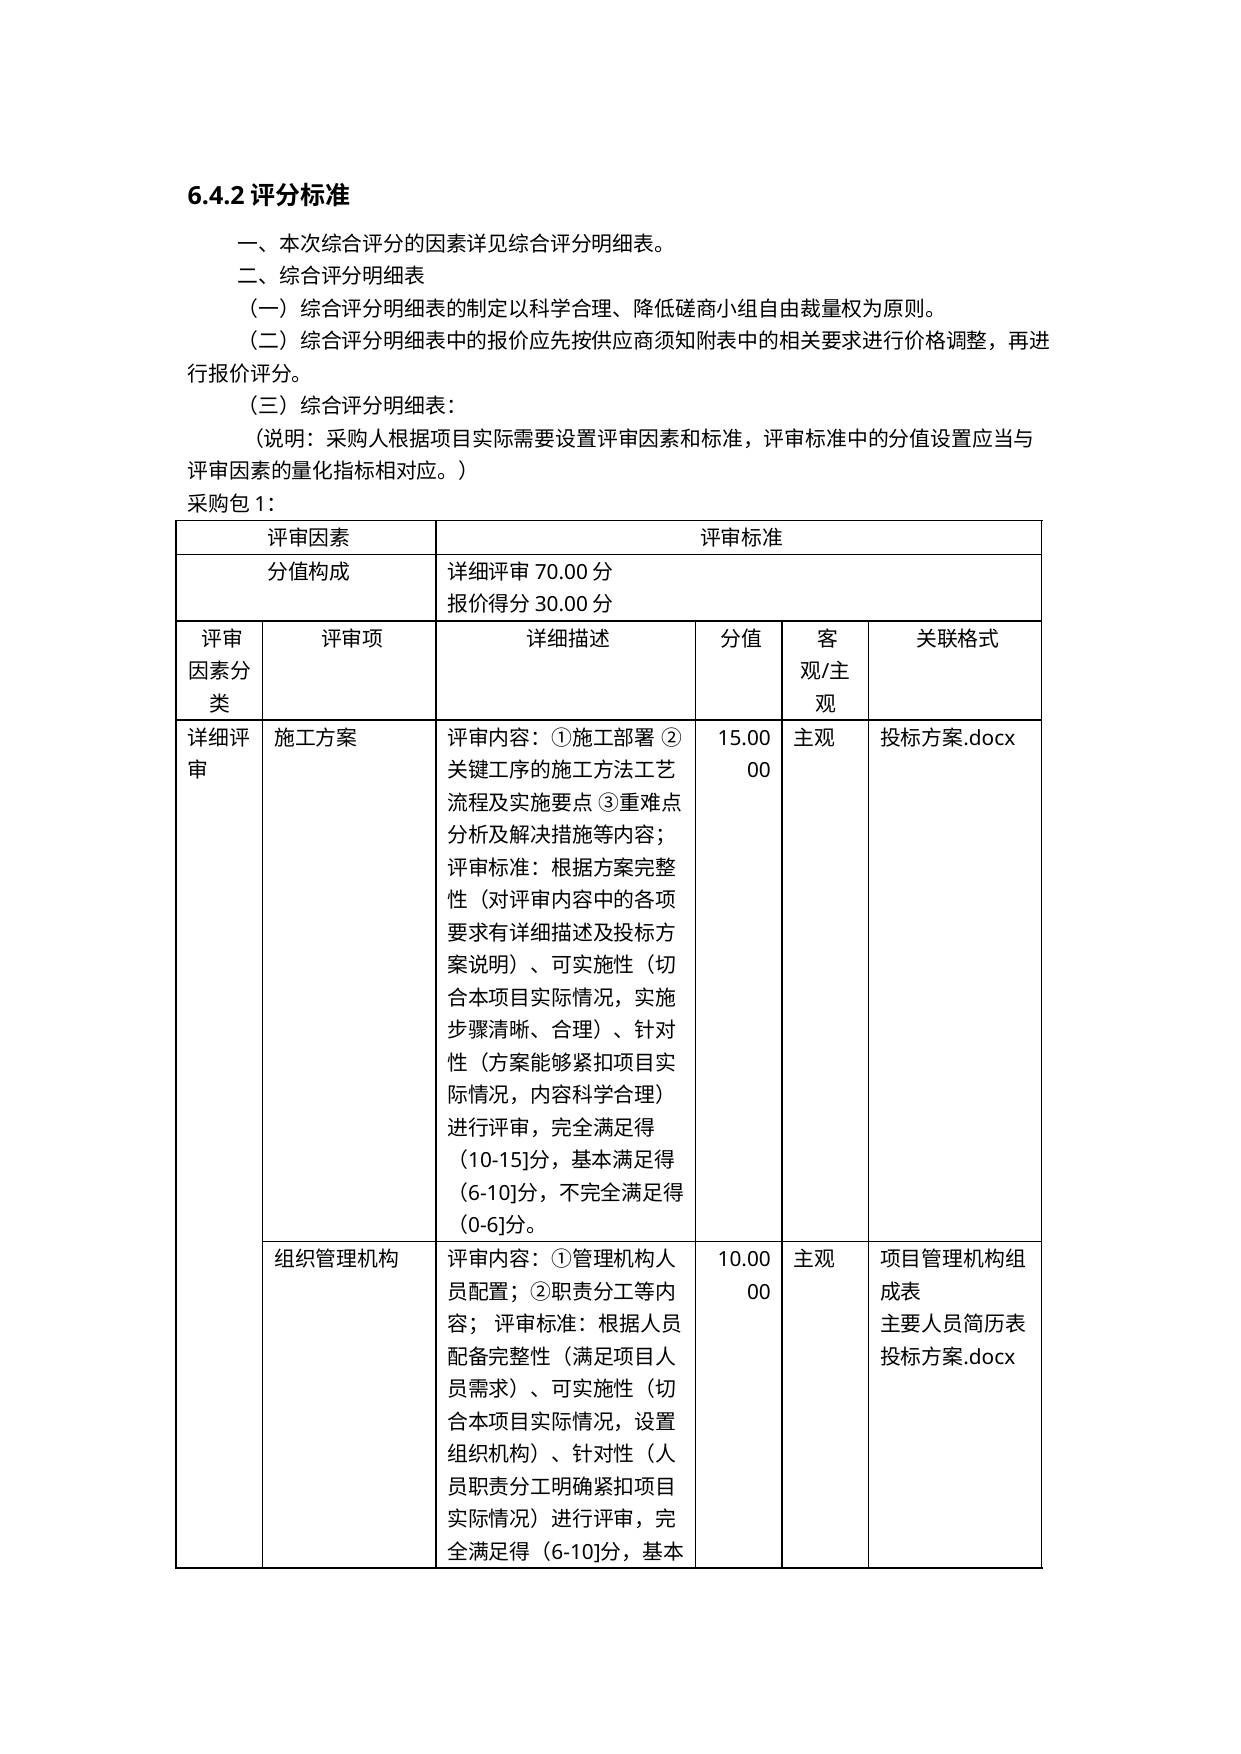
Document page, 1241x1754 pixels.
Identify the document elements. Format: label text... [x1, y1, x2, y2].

table_cell 组织管理机构 [263, 1242, 435, 1567]
table_cell 15.0000 [696, 721, 781, 1241]
table_cell 评审项 [263, 622, 435, 719]
text （二）综合评分明细表中的报价应先按供应商须知附表中的相关要求进行价格调整，再进行报价评分。 [187, 324, 1053, 389]
table_cell 详细评审70.00分 报价得分30.00分 [437, 555, 1041, 620]
table_cell 详细评审 [177, 721, 262, 1567]
table_cell 详细描述 [437, 622, 695, 719]
table_cell 分值 [696, 622, 781, 719]
table_cell 10.0000 [696, 1242, 781, 1567]
table_cell 分值构成 [177, 555, 435, 620]
table_cell 关联格式 [869, 622, 1041, 719]
text 一、本次综合评分的因素详见综合评分明细表。 [187, 227, 1053, 259]
text （三）综合评分明细表： [187, 389, 1053, 422]
table_header 评审标准 [437, 521, 1041, 553]
table_cell 主观 [783, 721, 868, 1241]
text （说明：采购人根据项目实际需要设置评审因素和标准，评审标准中的分值设置应当与评审因素的量化指标相对应。） [187, 422, 1053, 487]
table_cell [437, 1242, 695, 1567]
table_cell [869, 1242, 1041, 1567]
table_cell 施工方案 [263, 721, 435, 1241]
text 二、综合评分明细表 [187, 259, 1053, 292]
table_cell 评审内容：①施工部署 ②关键工序的施工方法工艺流程及实施要点 ③重难点分析及解决措施等内容； 评审标准：根据方案完整性（对评审内容中的各项要求有详细描述及投标方案说明）、可实施性（切合本项目实际情况，实施步骤清晰、合理）、针对性（方案能够紧扣项目实际情况，内容科学合理）进行评审，完全满足得（10-15]分，基本满足得（6-10]分，不完全满足得（0-6]分。 [437, 721, 695, 1241]
table_cell 主观 [783, 1242, 868, 1567]
table_header 评审因素 [177, 521, 435, 553]
text 采购包1： [187, 487, 1053, 519]
text （一）综合评分明细表的制定以科学合理、降低磋商小组自由裁量权为原则。 [187, 292, 1053, 324]
table_cell 评审因素分类 [177, 622, 262, 719]
table_cell 客观/主观 [783, 622, 868, 719]
text 6.4.2评分标准 [187, 162, 1053, 227]
table_cell 投标方案.docx [869, 721, 1041, 1241]
